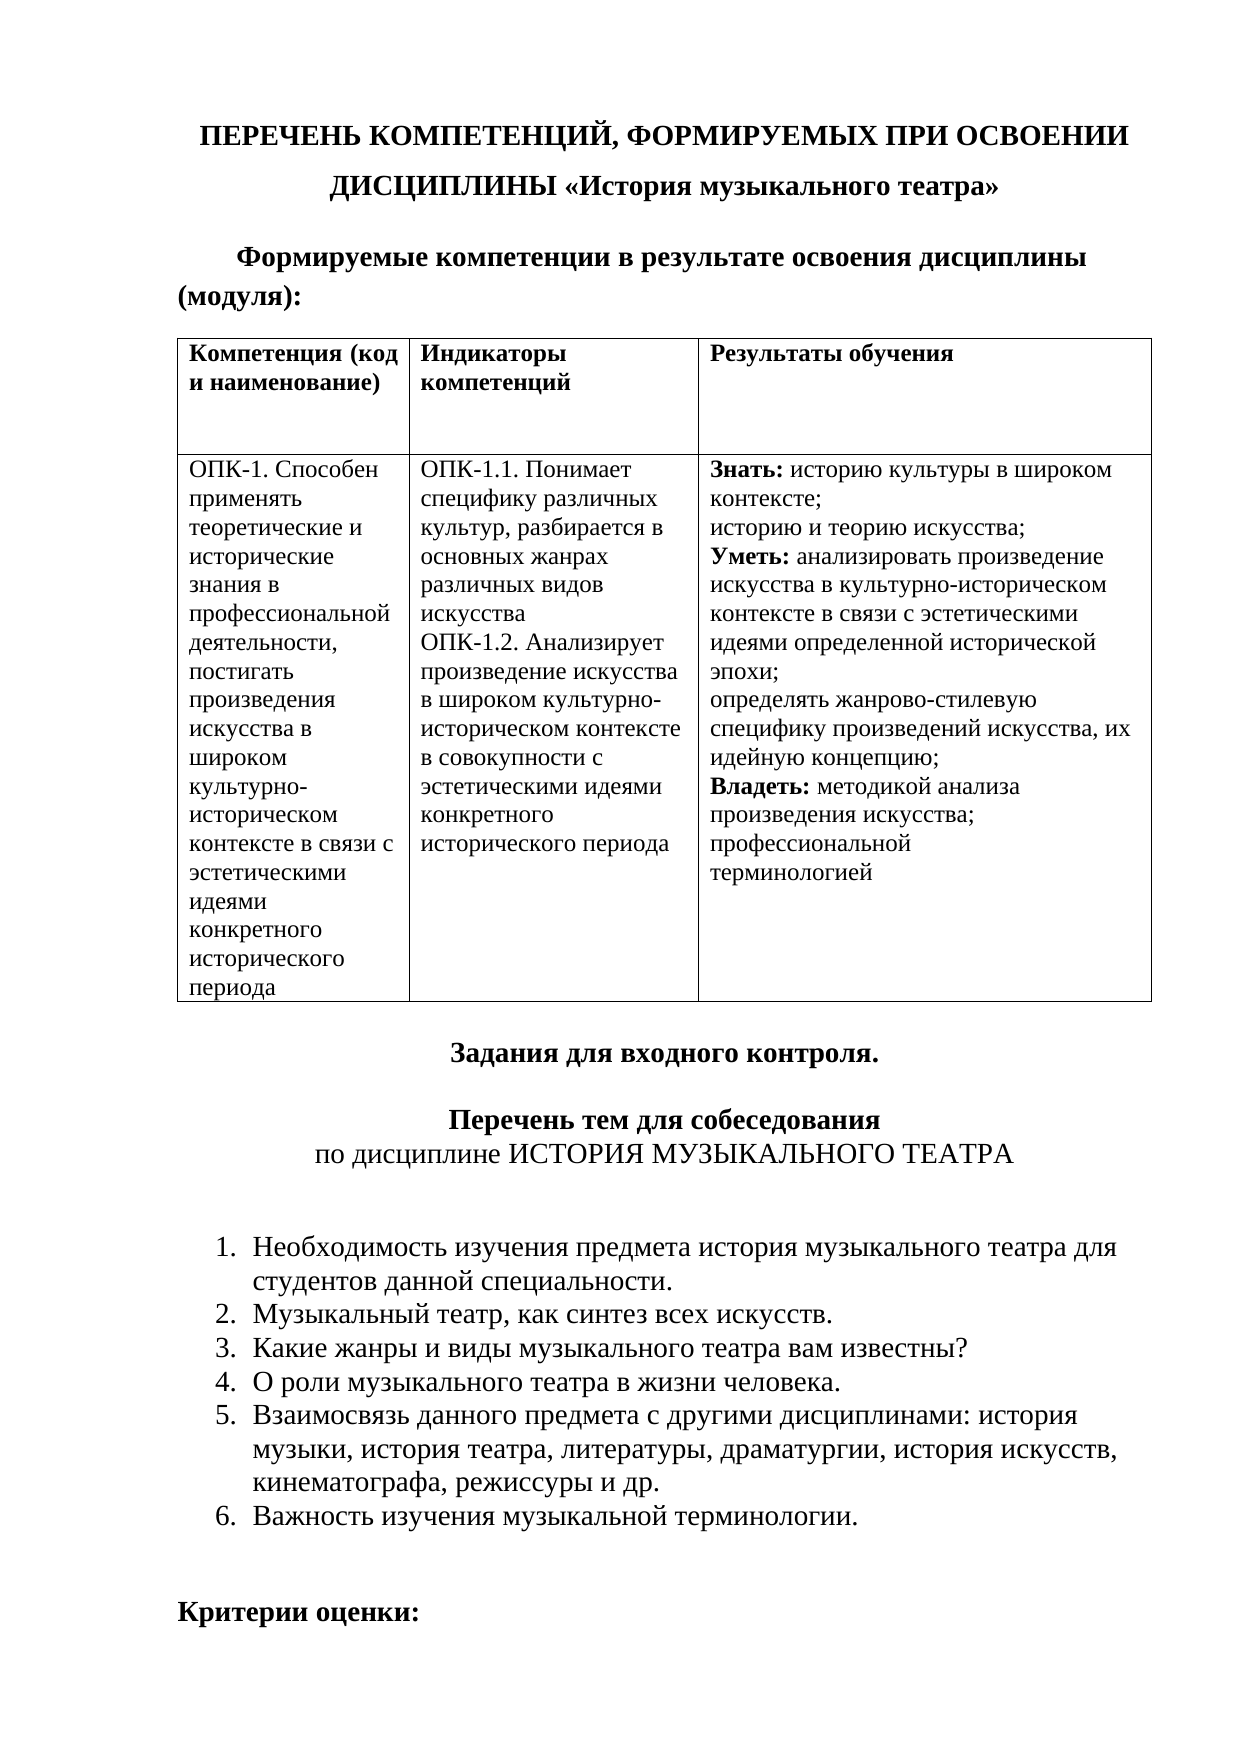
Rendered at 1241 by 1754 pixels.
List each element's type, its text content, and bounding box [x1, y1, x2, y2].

list Важность изучения музыкальной терминологии. [215, 1498, 1152, 1531]
table_cell Знать: историю культуры в широком контексте; историю и теорию искусства; Уметь: анализировать произведение искусства в культурно-историческом контексте в связи с эстетическими идеями определенной исторической эпохи; определять жанрово-стилевую специфику произведений искусства, их идейную концепцию; Владеть: методикой анализа произведения искусства; профессиональной терминологией [699, 455, 1151, 1001]
text Задания для входного контроля. [177, 1035, 1152, 1069]
list Необходимость изучения предмета история музыкального театра для студентов данной специальности. [215, 1229, 1152, 1297]
text ПЕРЕЧЕНЬ КОМПЕТЕНЦИЙ, ФОРМИРУЕМЫХ ПРИ ОСВОЕНИИ ДИСЦИПЛИНЫ «История музыкального театра» [177, 118, 1152, 202]
table_header Результаты обучения [699, 339, 1151, 453]
list Взаимосвязь данного предмета с другими дисциплинами: история музыки, история театра, литературы, драматургии, история искусств, кинематографа, режиссуры и др. [215, 1397, 1152, 1498]
text Критерии оценки: [177, 1594, 1152, 1627]
text Формируемые компетенции в результате освоения дисциплины (модуля): [177, 239, 1152, 312]
table_cell ОПК-1. Способен применять теоретические и исторические знания в профессиональной деятельности, постигать произведения искусства в широком культурно-историческом контексте в связи с эстетическими идеями конкретного исторического периода [178, 455, 409, 1001]
list О роли музыкального театра в жизни человека. [215, 1364, 1152, 1397]
text Перечень тем для собеседования [177, 1102, 1152, 1136]
table_header Компетенция (код и наименование) [178, 339, 409, 453]
text по дисциплине ИСТОРИЯ МУЗЫКАЛЬНОГО ТЕАТРА [177, 1136, 1152, 1169]
table_cell ОПК-1.1. Понимает специфику различных культур, разбирается в основных жанрах различных видов искусства ОПК-1.2. Анализирует произведение искусства в широком культурно-историческом контексте в совокупности с эстетическими идеями конкретного исторического периода [410, 455, 698, 1001]
table_header Индикаторы компетенций [410, 339, 698, 453]
list Музыкальный театр, как синтез всех искусств. [215, 1297, 1152, 1330]
list Какие жанры и виды музыкального театра вам известны? [215, 1330, 1152, 1364]
